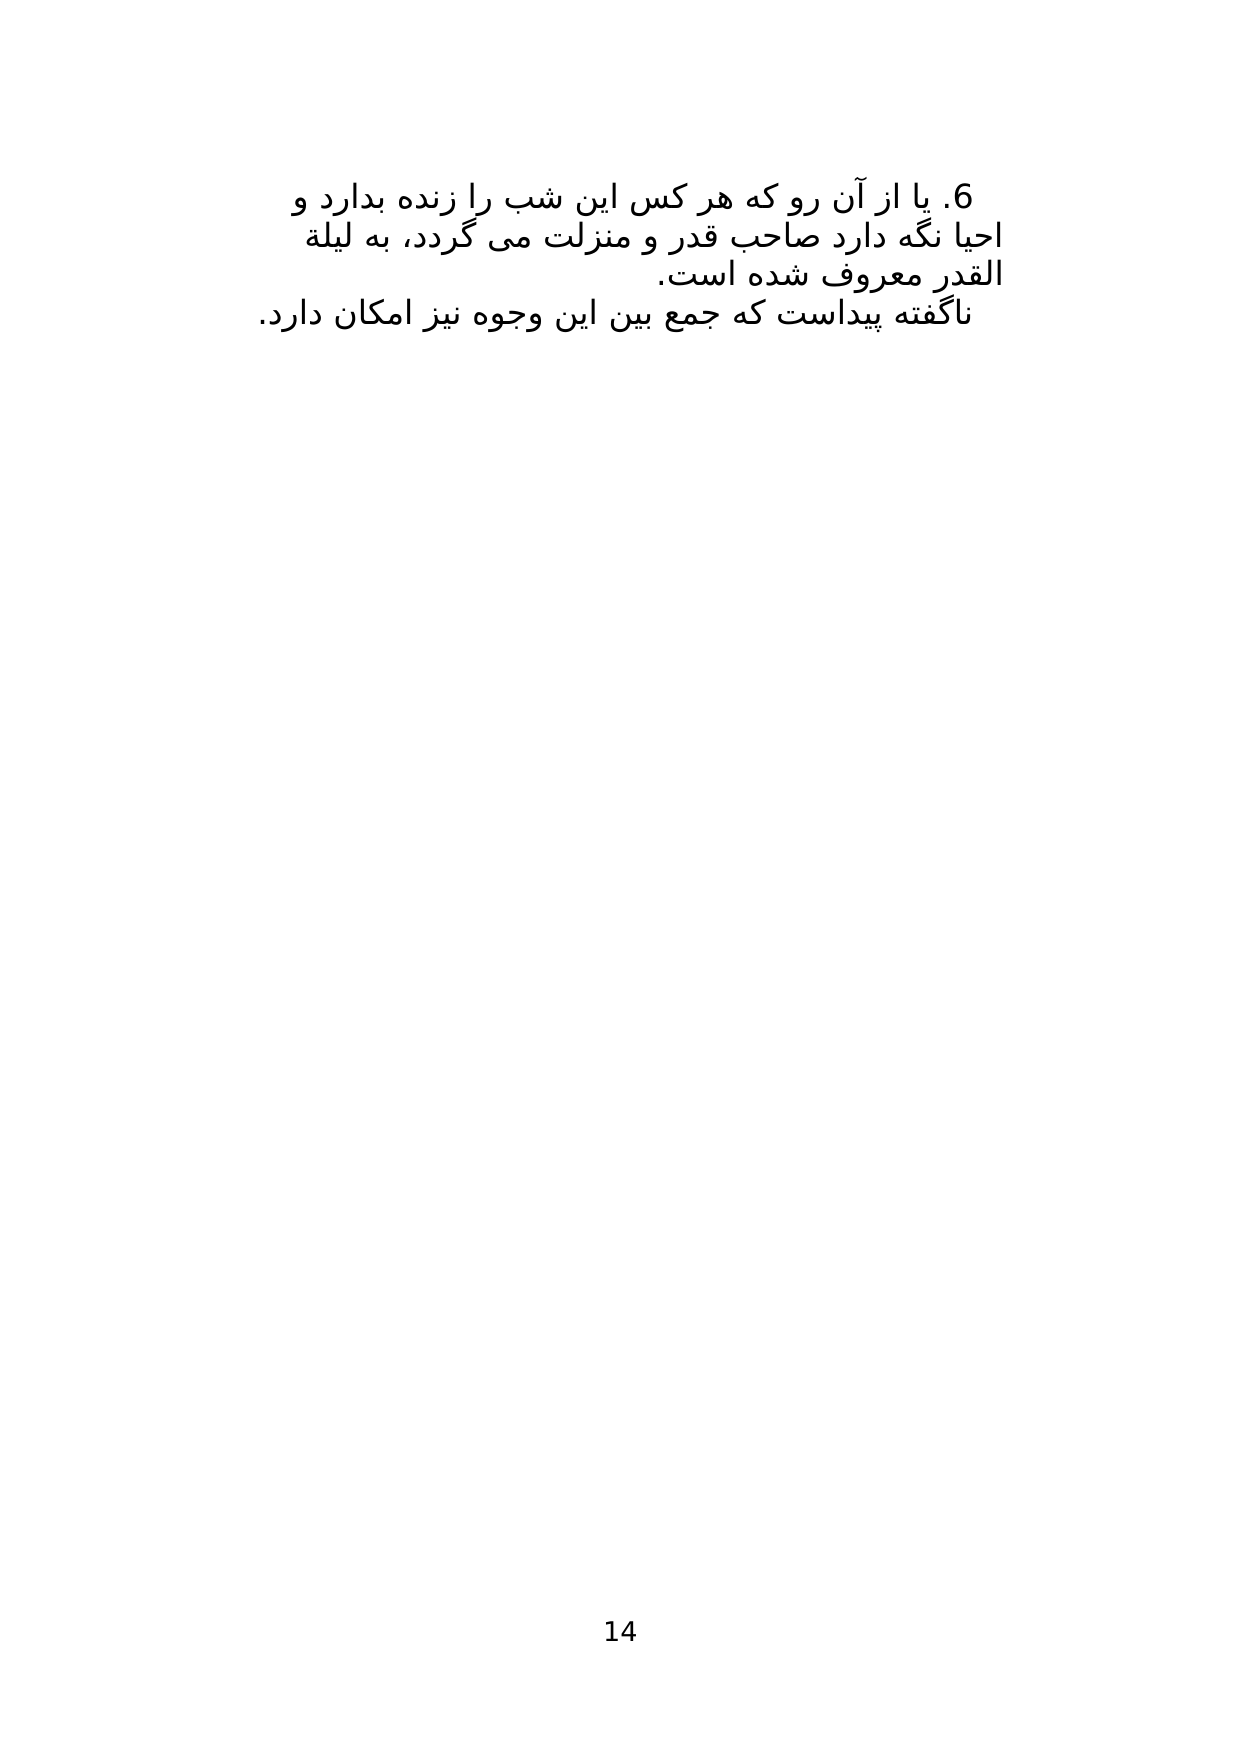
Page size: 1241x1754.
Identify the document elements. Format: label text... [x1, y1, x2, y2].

text ناگفته پيداست كه جمع بين اين وجوه نيز امكان دارد. [236, 294, 1004, 333]
text 6. يا از آن رو كه هر كس اين شب را زنده بدارد و احيا نگه دارد صاحب قدر و منزلت مى گردد، به ليلة القدر معروف شده است. [236, 177, 1004, 294]
